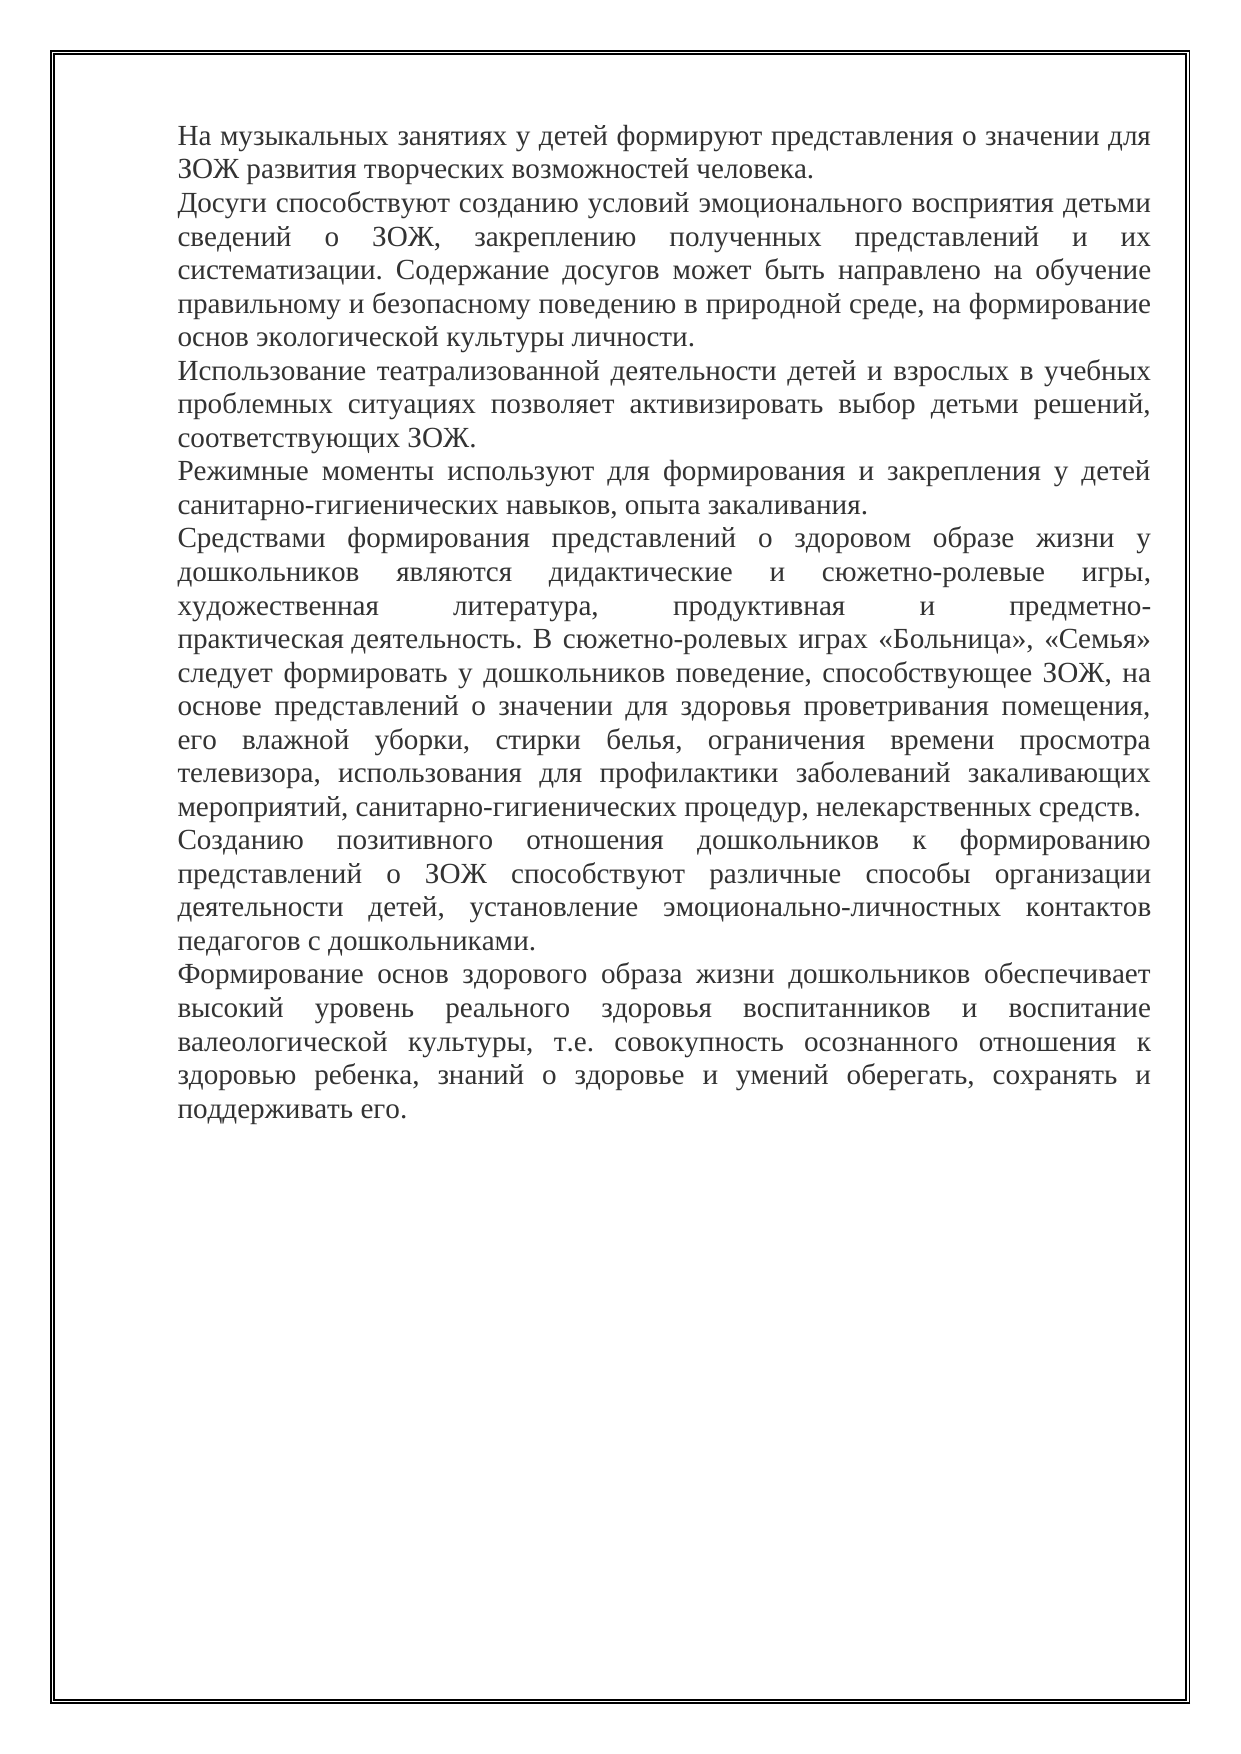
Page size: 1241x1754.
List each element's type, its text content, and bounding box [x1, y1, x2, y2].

text Созданию позитивного отношения дошкольников к формированию представлений о ЗОЖ способствуют различные способы организации деятельности детей, установление эмоционально-личностных контактов педагогов с дошкольниками. [177, 822, 1152, 957]
text На музыкальных занятиях у детей формируют представления о значении для ЗОЖ развития творческих возможностей человека. [177, 118, 1152, 185]
text Досуги способствуют созданию условий эмоционального восприятия детьми сведений о ЗОЖ, закреплению полученных представлений и их систематизации. Содержание досугов может быть направлено на обучение правильному и безопасному поведению в природной среде, на формирование основ экологической культуры личности. [177, 185, 1152, 353]
text Режимные моменты используют для формирования и закрепления у детей санитарно-гигиенических навыков, опыта закаливания. [177, 453, 1152, 521]
text Формирование основ здорового образа жизни дошкольников обеспечивает высокий уровень реального здоровья воспитанников и воспитание валеологической культуры, т.е. совокупность осознанного отношения к здоровью ребенка, знаний о здоровье и умений оберегать, сохранять и поддерживать его. [177, 957, 1152, 1124]
text Использование театрализованной деятельности детей и взрослых в учебных проблемных ситуациях позволяет активизировать выбор детьми решений, соответствующих ЗОЖ. [177, 353, 1152, 453]
text Средствами формирования представлений о здоровом образе жизни у дошкольников являются дидактические и сюжетно-ролевые игры, художественная литература, продуктивная и предметно-практическая деятельность. В сюжетно-ролевых играх «Больница», «Семья» следует формировать у дошкольников поведение, способствующее ЗОЖ, на основе представлений о значении для здоровья проветривания помещения, его влажной уборки, стирки белья, ограничения времени просмотра телевизора, использования для профилактики заболеваний закаливающих мероприятий, санитарно-гигиенических процедур, нелекарственных средств. [177, 521, 1152, 822]
